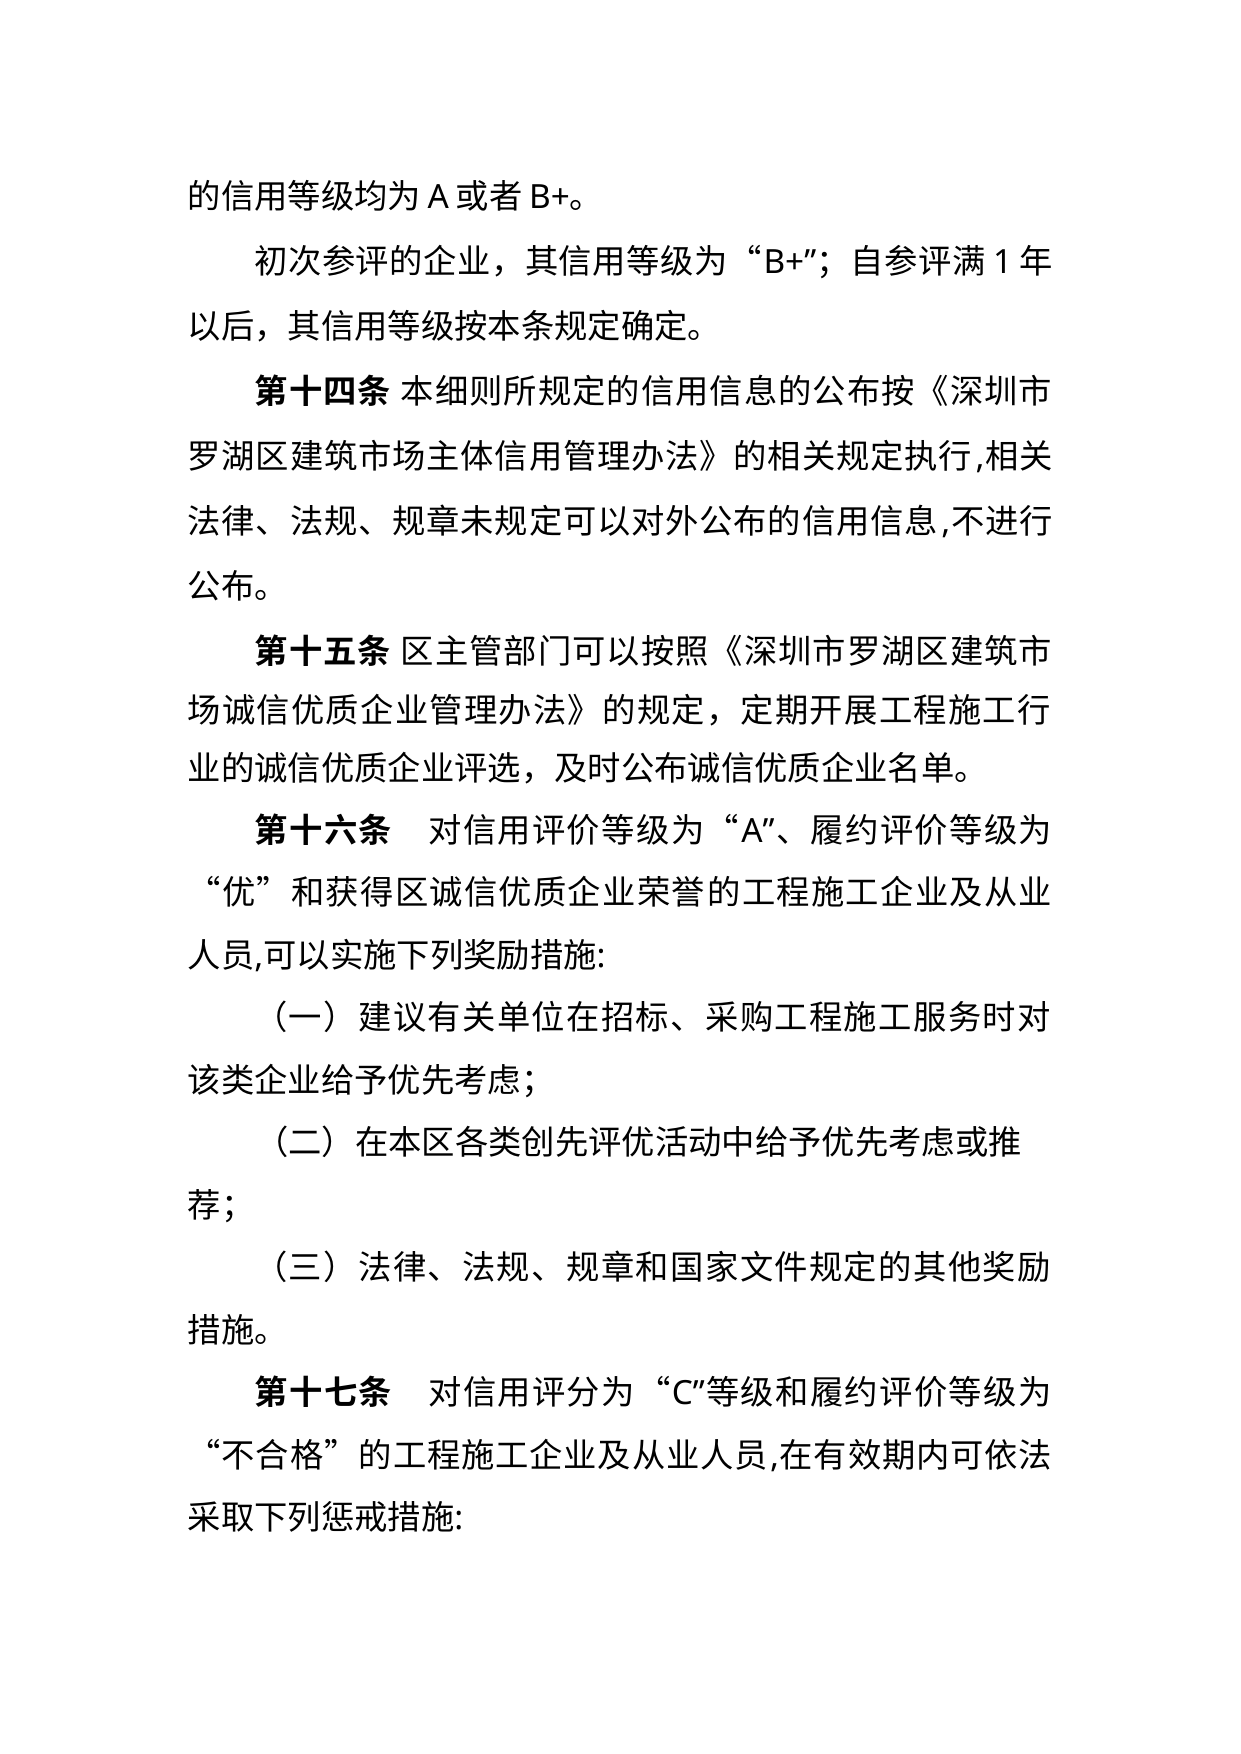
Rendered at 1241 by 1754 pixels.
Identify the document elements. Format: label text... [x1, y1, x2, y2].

text 第十四条 本细则所规定的信用信息的公布按《深圳市罗湖区建筑市场主体信用管理办法》的相关规定执行,相关法律、法规、规章未规定可以对外公布的信用信息,不进行公布。 [187, 357, 1053, 617]
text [187, 162, 1053, 227]
text （二）在本区各类创先评优活动中给予优先考虑或推荐； [187, 1104, 1053, 1229]
text （三）法律、法规、规章和国家文件规定的其他奖励措施。 [187, 1229, 1053, 1354]
text 第十六条 对信用评价等级为“A”、履约评价等级为“优”和获得区诚信优质企业荣誉的工程施工企业及从业人员,可以实施下列奖励措施: [187, 792, 1053, 979]
text 初次参评的企业，其信用等级为“B+”；自参评满1年以后，其信用等级按本条规定确定。 [187, 227, 1053, 357]
text 第十五条 区主管部门可以按照《深圳市罗湖区建筑市场诚信优质企业管理办法》的规定，定期开展工程施工行业的诚信优质企业评选，及时公布诚信优质企业名单。 [187, 617, 1053, 792]
text 第十七条 对信用评分为“C”等级和履约评价等级为“不合格”的工程施工企业及从业人员,在有效期内可依法采取下列惩戒措施: [187, 1354, 1053, 1542]
text （一）建议有关单位在招标、采购工程施工服务时对该类企业给予优先考虑； [187, 979, 1053, 1104]
